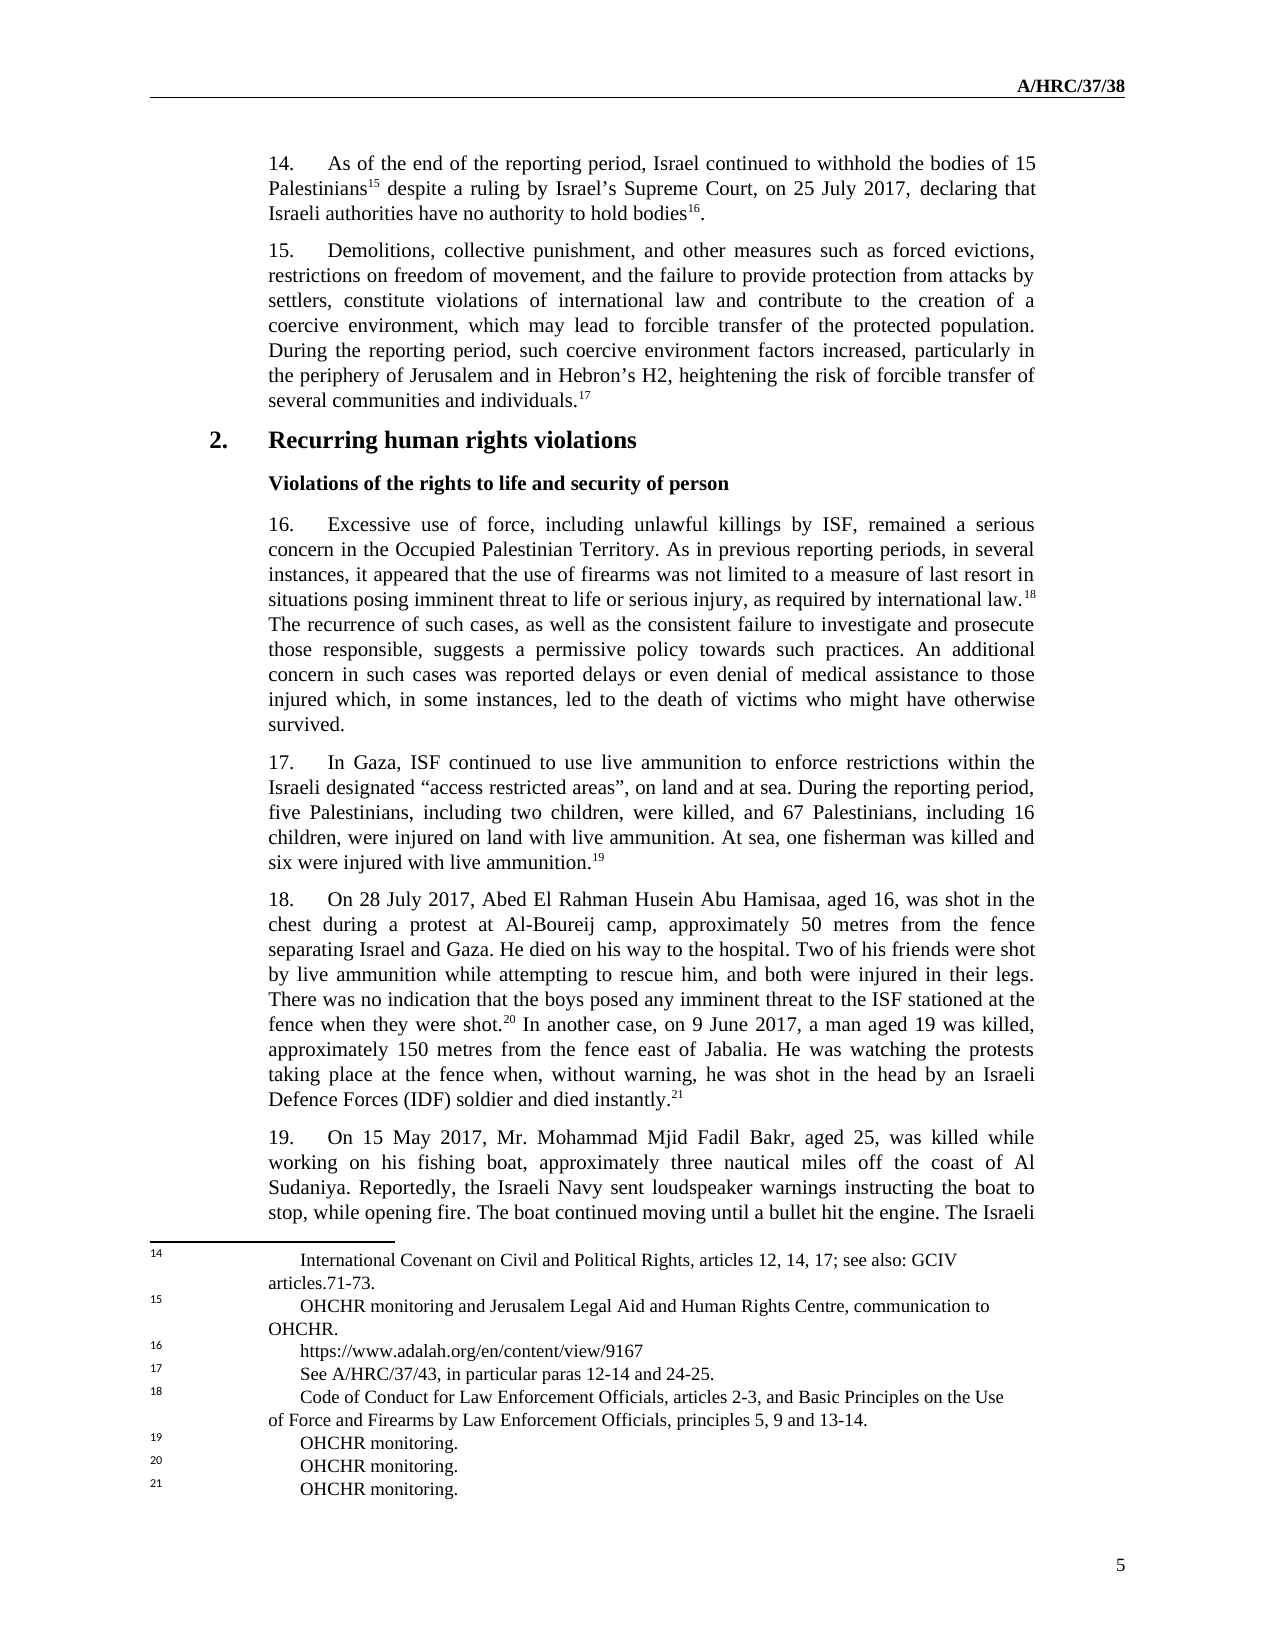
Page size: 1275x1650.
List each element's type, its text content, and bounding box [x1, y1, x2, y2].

list As of the end of the reporting period, Israel continued to withhold the bodies of 15 Palestinians despite a ruling by Israel’s Supreme Court, on 25 July 2017, declaring that Israeli authorities have no authority to hold bodies. [268, 150, 1036, 225]
text Violations of the rights to life and security of person [268, 470, 1125, 494]
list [268, 1124, 1036, 1224]
text 2. Recurring human rights violations [209, 425, 1125, 454]
list In Gaza, ISF continued to use live ammunition to enforce restrictions within the Israeli designated “access restricted areas”, on land and at sea. During the reporting period, five Palestinians, including two children, were killed, and 67 Palestinians, including 16 children, were injured on land with live ammunition. At sea, one fisherman was killed and six were injured with live ammunition. [268, 749, 1036, 874]
list Excessive use of force, including unlawful killings by ISF, remained a serious concern in the Occupied Palestinian Territory. As in previous reporting periods, in several instances, it appeared that the use of firearms was not limited to a measure of last resort in situations posing imminent threat to life or serious injury, as required by international law. The recurrence of such cases, as well as the consistent failure to investigate and prosecute those responsible, suggests a permissive policy towards such practices. An additional concern in such cases was reported delays or even denial of medical assistance to those injured which, in some instances, led to the death of victims who might have otherwise survived. [268, 511, 1036, 736]
list Demolitions, collective punishment, and other measures such as forced evictions, restrictions on freedom of movement, and the failure to provide protection from attacks by settlers, constitute violations of international law and contribute to the creation of a coercive environment, which may lead to forcible transfer of the protected population. During the reporting period, such coercive environment factors increased, particularly in the periphery of Jerusalem and in Hebron’s H2, heightening the risk of forcible transfer of several communities and individuals. [268, 237, 1036, 412]
list On 28 July 2017, Abed El Rahman Husein Abu Hamisaa, aged 16, was shot in the chest during a protest at Al-Boureij camp, approximately 50 metres from the fence separating Israel and Gaza. He died on his way to the hospital. Two of his friends were shot by live ammunition while attempting to rescue him, and both were injured in their legs. There was no indication that the boys posed any imminent threat to the ISF stationed at the fence when they were shot. In another case, on 9 June 2017, a man aged 19 was killed, approximately 150 metres from the fence east of Jabalia. He was watching the protests taking place at the fence when, without warning, he was shot in the head by an Israeli Defence Forces (IDF) soldier and died instantly. [268, 886, 1036, 1111]
